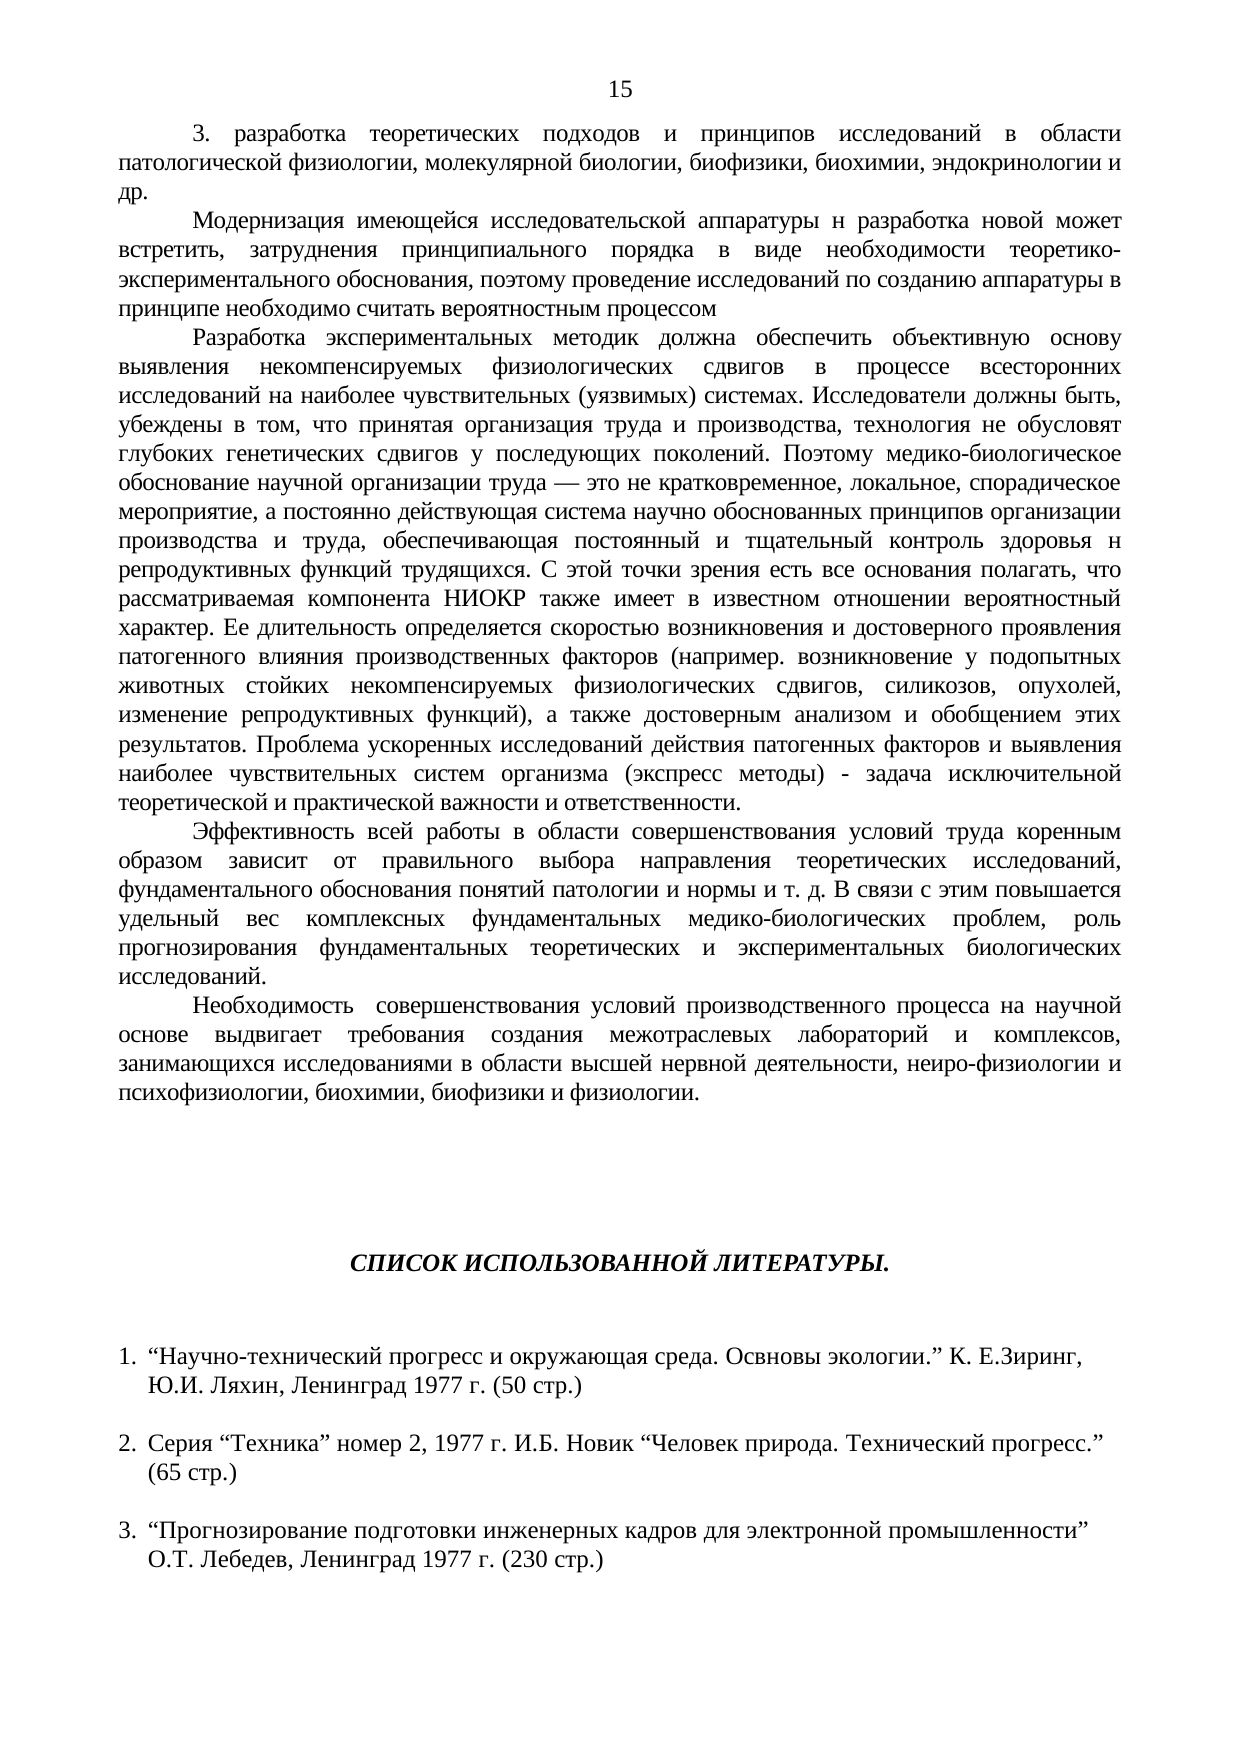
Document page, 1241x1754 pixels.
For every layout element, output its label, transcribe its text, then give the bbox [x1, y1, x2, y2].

text 3. разработка теоретических подходов и принципов исследований в области патологической физиологии, молекулярной биологии, биофизики, биохимии, эндокринологии и др. [118, 118, 1122, 205]
list “Научно-технический прогресс и окружающая среда. Освновы экологии.” К. Е.Зиринг, Ю.И. Ляхин, Ленинград 1977 г. (50 стр.) [118, 1341, 1122, 1399]
text Модернизация имеющейся исследовательской аппаратуры н разработка новой может встретить, затруднения принципиального порядка в виде необходимости теоретико-экспериментального обоснования, поэтому проведение исследований по созданию аппаратуры в принципе необходимо считать вероятностным процессом [118, 205, 1122, 322]
text СПИСОК ИСПОЛЬЗОВАННОЙ ЛИТЕРАТУРЫ. [118, 1247, 1122, 1277]
text Эффективность всей работы в области совершенствования условий труда коренным образом зависит от правильного выбора направления теоретических исследований, фундаментального обоснования понятий патологии и нормы и т. д. В связи с этим повышается удельный вес комплексных фундаментальных медико-биологических проблем, роль прогнозирования фундаментальных теоретических и экспериментальных биологических исследований. [118, 816, 1122, 990]
text Разработка экспериментальных методик должна обеспечить объективную основу выявления некомпенсируемых физиологических сдвигов в процессе всесторонних исследований на наиболее чувствительных (уязвимых) системах. Исследователи должны быть, убеждены в том, что принятая организация труда и производства, технология не обусловят глубоких генетических сдвигов у последующих поколений. Поэтому медико-биологическое обоснование научной организации труда — это не кратковременное, локальное, спорадическое мероприятие, а постоянно действующая система научно обоснованных принципов организации производства и труда, обеспечивающая постоянный и тщательный контроль здоровья н репродуктивных функций трудящихся. С этой точки зрения есть все основания полагать, что рассматриваемая компонента НИОКР также имеет в известном отношении вероятностный характер. Ее длительность определяется скоростью возникновения и достоверного проявления патогенного влияния производственных факторов (например. возникновение у подопытных животных стойких некомпенсируемых физиологических сдвигов, силикозов, опухолей, изменение репродуктивных функций), а также достоверным анализом и обобщением этих результатов. Проблема ускоренных исследований действия патогенных факторов и выявления наиболее чувствительных систем организма (экспресс методы) - задача исключительной теоретической и практической важности и ответственности. [118, 322, 1122, 816]
text Необходимость совершенствования условий производственного процесса на научной основе выдвигает требования создания межотраслевых лабораторий и комплексов, занимающихся исследованиями в области высшей нервной деятельности, неиро-физиологии и психофизиологии, биохимии, биофизики и физиологии. [118, 990, 1122, 1106]
list “Прогнозирование подготовки инженерных кадров для электронной промышленности” О.Т. Лебедев, Ленинград 1977 г. (230 стр.) [118, 1515, 1122, 1573]
list Серия “Техника” номер 2, 1977 г. И.Б. Новик “Человек природа. Технический прогресс.” (65 стр.) [118, 1428, 1122, 1486]
